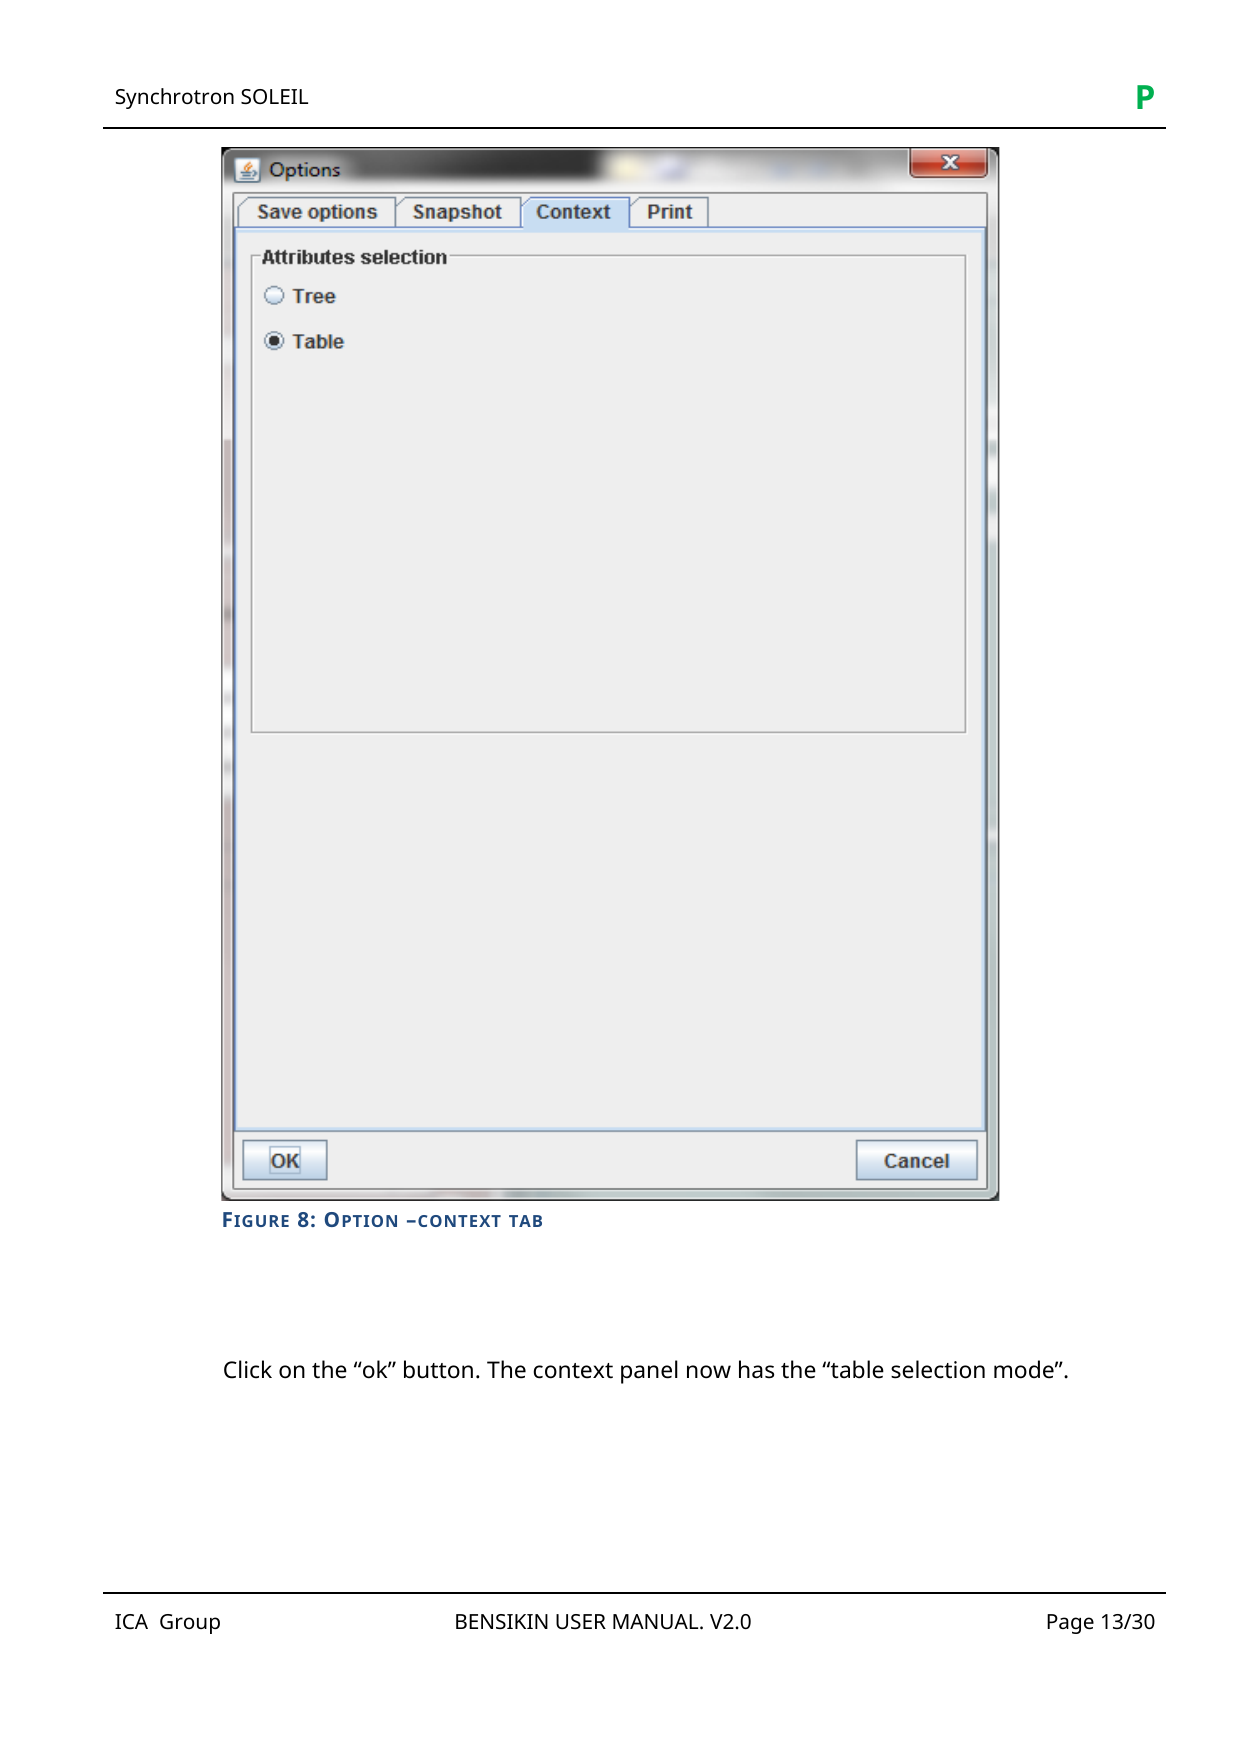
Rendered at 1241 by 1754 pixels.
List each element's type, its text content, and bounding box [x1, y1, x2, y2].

text Figure 8: Option –context tab [221, 1205, 1093, 1234]
picture [221, 147, 1000, 1201]
text Click on the “ok” button. The context panel now has the “table selection mode”. [223, 1354, 1093, 1385]
